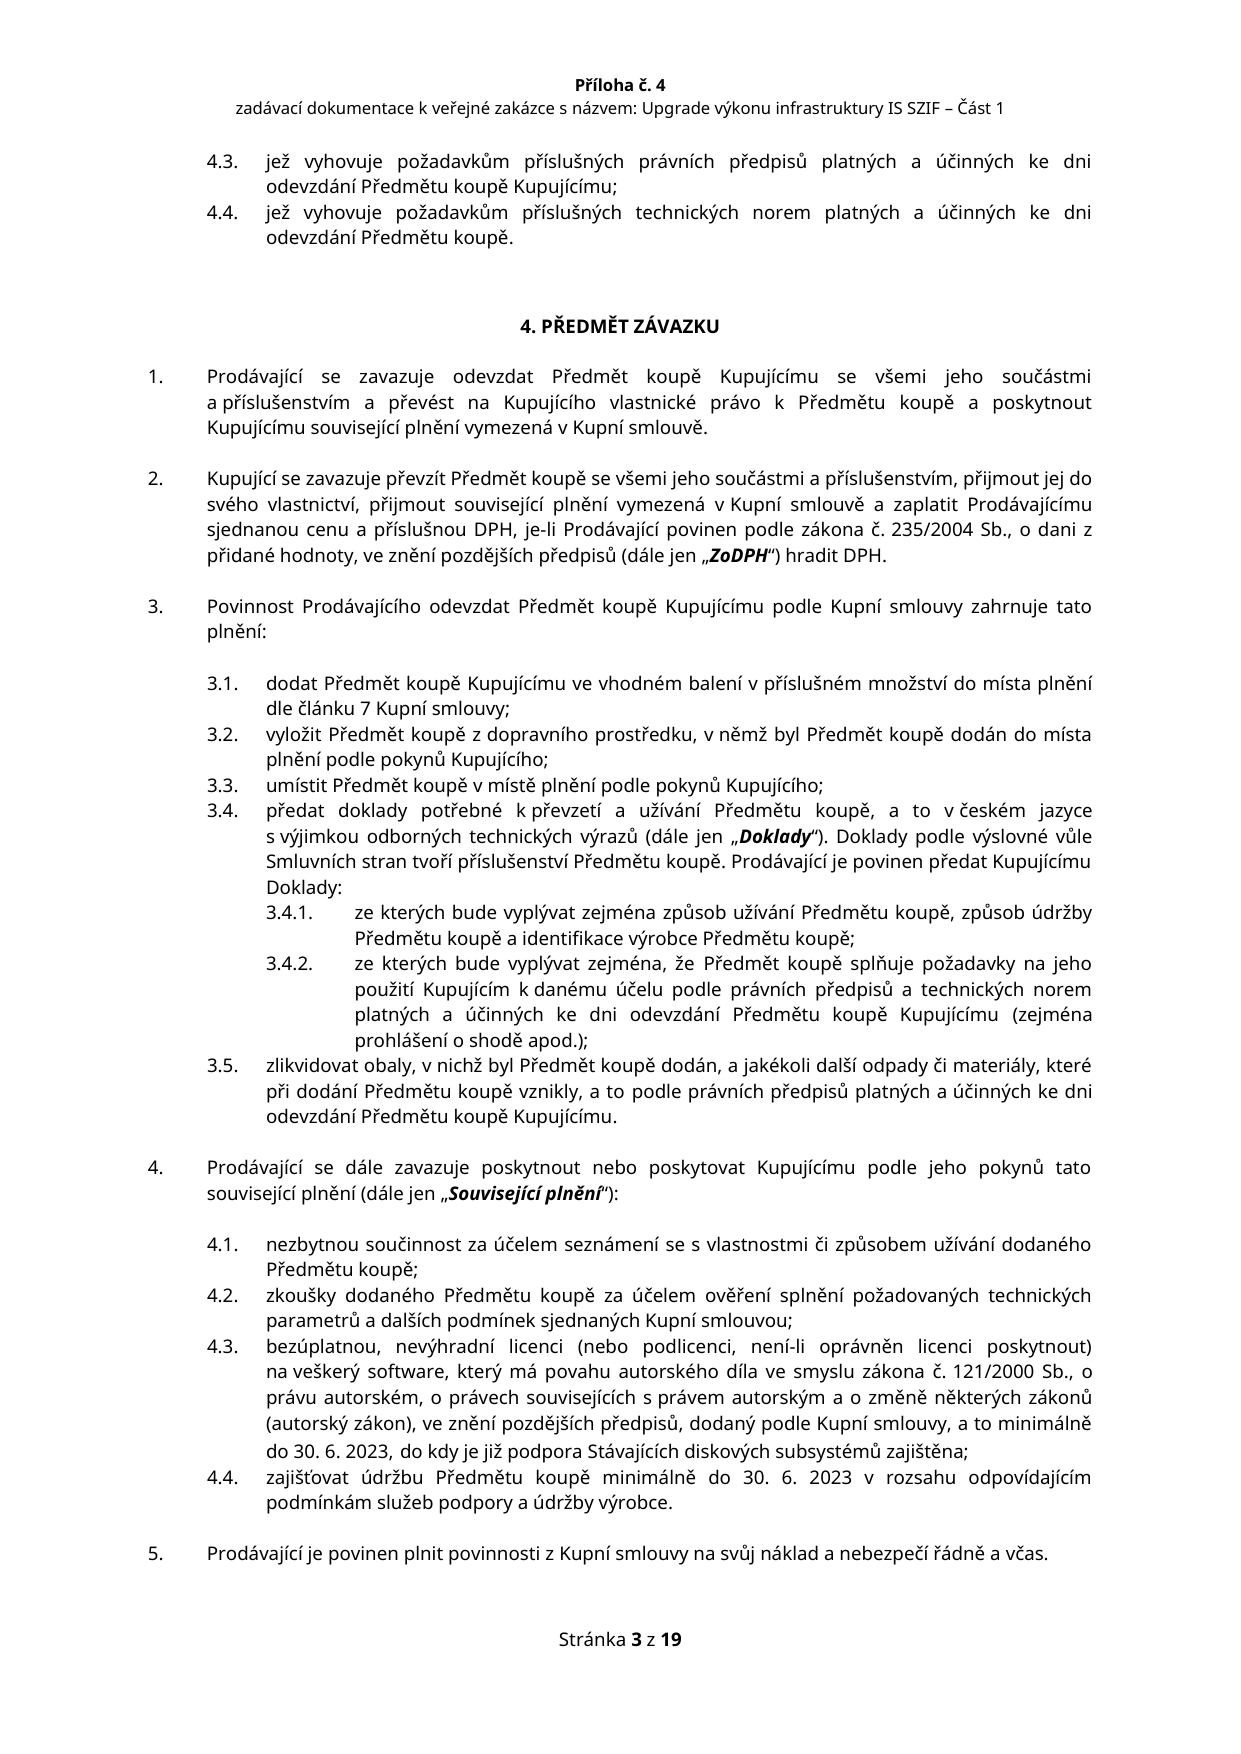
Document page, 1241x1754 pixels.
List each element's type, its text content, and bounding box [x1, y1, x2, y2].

list vyložit Předmět koupě z dopravního prostředku, v němž byl Předmět koupě dodán do místa plnění podle pokynů Kupujícího; [207, 721, 1093, 772]
list Prodávající se zavazuje odevzdat Předmět koupě Kupujícímu se všemi jeho součástmi a příslušenstvím a převést na Kupujícího vlastnické právo k Předmětu koupě a poskytnout Kupujícímu související plnění vymezená v Kupní smlouvě. [148, 363, 1093, 440]
list zlikvidovat obaly, v nichž byl Předmět koupě dodán, a jakékoli další odpady či materiály, které při dodání Předmětu koupě vznikly, a to podle právních předpisů platných a účinných ke dni odevzdání Předmětu koupě Kupujícímu. [207, 1053, 1093, 1129]
list umístit Předmět koupě v místě plnění podle pokynů Kupujícího; [207, 772, 1093, 797]
list ze kterých bude vyplývat zejména způsob užívání Předmětu koupě, způsob údržby Předmětu koupě a identifikace výrobce Předmětu koupě; [266, 899, 1093, 951]
list bezúplatnou, nevýhradní licenci (nebo podlicenci, není-li oprávněn licenci poskytnout) na veškerý software, který má povahu autorského díla ve smyslu zákona č. 121/2000 Sb., o právu autorském, o právech souvisejících s právem autorským a o změně některých zákonů (autorský zákon), ve znění pozdějších předpisů, dodaný podle Kupní smlouvy, a to minimálně do 30. 6. 2023, do kdy je již podpora Stávajících diskových subsystémů zajištěna; [207, 1333, 1093, 1464]
list Kupující se zavazuje převzít Předmět koupě se všemi jeho součástmi a příslušenstvím, přijmout jej do svého vlastnictví, přijmout související plnění vymezená v Kupní smlouvě a zaplatit Prodávajícímu sjednanou cenu a příslušnou DPH, je-li Prodávající povinen podle zákona č. 235/2004 Sb., o dani z přidané hodnoty, ve znění pozdějších předpisů (dále jen „ZoDPH“) hradit DPH. [148, 466, 1093, 568]
subtitle 4. PŘEDMĚT ZÁVAZKU [148, 313, 1093, 338]
list Prodávající je povinen plnit povinnosti z Kupní smlouvy na svůj náklad a nebezpečí řádně a včas. [148, 1541, 1093, 1566]
list dodat Předmět koupě Kupujícímu ve vhodném balení v příslušném množství do místa plnění dle článku 7 Kupní smlouvy; [207, 670, 1093, 721]
list zkoušky dodaného Předmětu koupě za účelem ověření splnění požadovaných technických parametrů a dalších podmínek sjednaných Kupní smlouvou; [207, 1282, 1093, 1333]
list ze kterých bude vyplývat zejména, že Předmět koupě splňuje požadavky na jeho použití Kupujícím k danému účelu podle právních předpisů a technických norem platných a účinných ke dni odevzdání Předmětu koupě Kupujícímu (zejména prohlášení o shodě apod.); [266, 951, 1093, 1053]
list Povinnost Prodávajícího odevzdat Předmět koupě Kupujícímu podle Kupní smlouvy zahrnuje tato plnění: [148, 593, 1093, 644]
list nezbytnou součinnost za účelem seznámení se s vlastnostmi či způsobem užívání dodaného Předmětu koupě; [207, 1231, 1093, 1282]
list jež vyhovuje požadavkům příslušných technických norem platných a účinných ke dni odevzdání Předmětu koupě. [207, 199, 1093, 250]
list zajišťovat údržbu Předmětu koupě minimálně do 30. 6. 2023 v rozsahu odpovídajícím podmínkám služeb podpory a údržby výrobce. [207, 1464, 1093, 1515]
list předat doklady potřebné k převzetí a užívání Předmětu koupě, a to v českém jazyce s výjimkou odborných technických výrazů (dále jen „Doklady“). Doklady podle výslovné vůle Smluvních stran tvoří příslušenství Předmětu koupě. Prodávající je povinen předat Kupujícímu Doklady: [207, 797, 1093, 899]
list jež vyhovuje požadavkům příslušných právních předpisů platných a účinných ke dni odevzdání Předmětu koupě Kupujícímu; [207, 148, 1093, 199]
list Prodávající se dále zavazuje poskytnout nebo poskytovat Kupujícímu podle jeho pokynů tato související plnění (dále jen „Související plnění“): [148, 1155, 1093, 1206]
